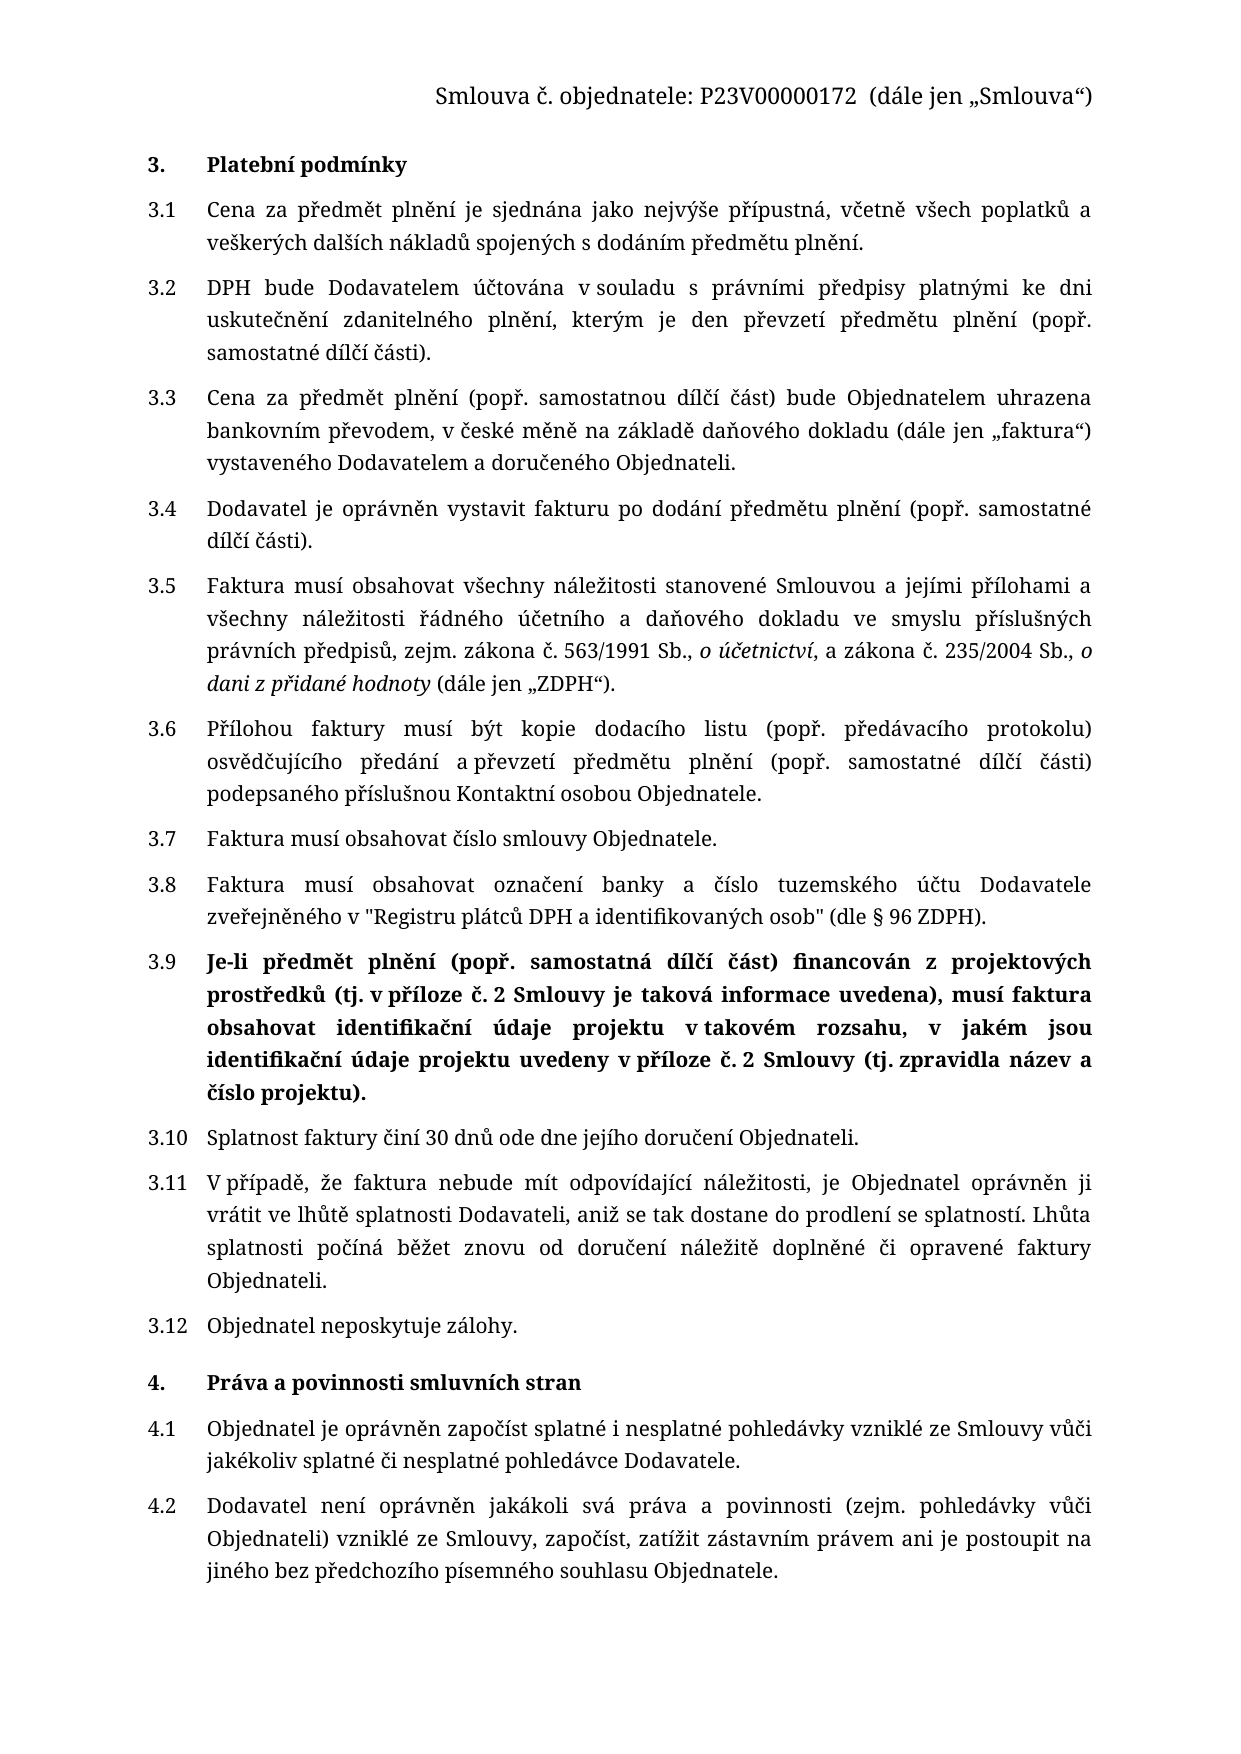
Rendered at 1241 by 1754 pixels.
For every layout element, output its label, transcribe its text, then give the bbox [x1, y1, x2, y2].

list Objednatel je oprávněn započíst splatné i nesplatné pohledávky vzniklé ze Smlouvy vůči jakékoliv splatné či nesplatné pohledávce Dodavatele. [148, 1414, 1093, 1475]
list Práva a povinnosti smluvních stran [148, 1368, 1093, 1397]
list Dodavatel není oprávněn jakákoli svá práva a povinnosti (zejm. pohledávky vůči Objednateli) vzniklé ze Smlouvy, započíst, zatížit zástavním právem ani je postoupit na jiného bez předchozího písemného souhlasu Objednatele. [148, 1491, 1093, 1585]
list Dodavatel je oprávněn vystavit fakturu po dodání předmětu plnění (popř. samostatné dílčí části). [148, 494, 1093, 555]
list Objednatel neposkytuje zálohy. [148, 1311, 1093, 1339]
list Cena za předmět plnění je sjednána jako nejvýše přípustná, včetně všech poplatků a veškerých dalších nákladů spojených s dodáním předmětu plnění. [148, 195, 1093, 256]
list Faktura musí obsahovat všechny náležitosti stanovené Smlouvou a jejími přílohami a všechny náležitosti řádného účetního a daňového dokladu ve smyslu příslušných právních předpisů, zejm. zákona č. 563/1991 Sb., o účetnictví, a zákona č. 235/2004 Sb., o dani z přidané hodnoty (dále jen „ZDPH“). [148, 571, 1093, 698]
list Platební podmínky [148, 150, 1093, 179]
list Přílohou faktury musí být kopie dodacího listu (popř. předávacího protokolu) osvědčujícího předání a převzetí předmětu plnění (popř. samostatné dílčí části) podepsaného příslušnou Kontaktní osobou Objednatele. [148, 714, 1093, 808]
list Je-li předmět plnění (popř. samostatná dílčí část) financován z projektových prostředků (tj. v příloze č. 2 Smlouvy je taková informace uvedena), musí faktura obsahovat identifikační údaje projektu v takovém rozsahu, v jakém jsou identifikační údaje projektu uvedeny v příloze č. 2 Smlouvy (tj. zpravidla název a číslo projektu). [148, 947, 1093, 1106]
list Splatnost faktury činí 30 dnů ode dne jejího doručení Objednateli. [148, 1123, 1093, 1151]
list V případě, že faktura nebude mít odpovídající náležitosti, je Objednatel oprávněn ji vrátit ve lhůtě splatnosti Dodavateli, aniž se tak dostane do prodlení se splatností. Lhůta splatnosti počíná běžet znovu od doručení náležitě doplněné či opravené faktury Objednateli. [148, 1168, 1093, 1294]
list Faktura musí obsahovat číslo smlouvy Objednatele. [148, 824, 1093, 853]
list Cena za předmět plnění (popř. samostatnou dílčí část) bude Objednatelem uhrazena bankovním převodem, v české měně na základě daňového dokladu (dále jen „faktura“) vystaveného Dodavatelem a doručeného Objednateli. [148, 383, 1093, 477]
list DPH bude Dodavatelem účtována v souladu s právními předpisy platnými ke dni uskutečnění zdanitelného plnění, kterým je den převzetí předmětu plnění (popř. samostatné dílčí části). [148, 273, 1093, 367]
list Faktura musí obsahovat označení banky a číslo tuzemského účtu Dodavatele zveřejněného v "Registru plátců DPH a identifikovaných osob" (dle § 96 ZDPH). [148, 870, 1093, 931]
